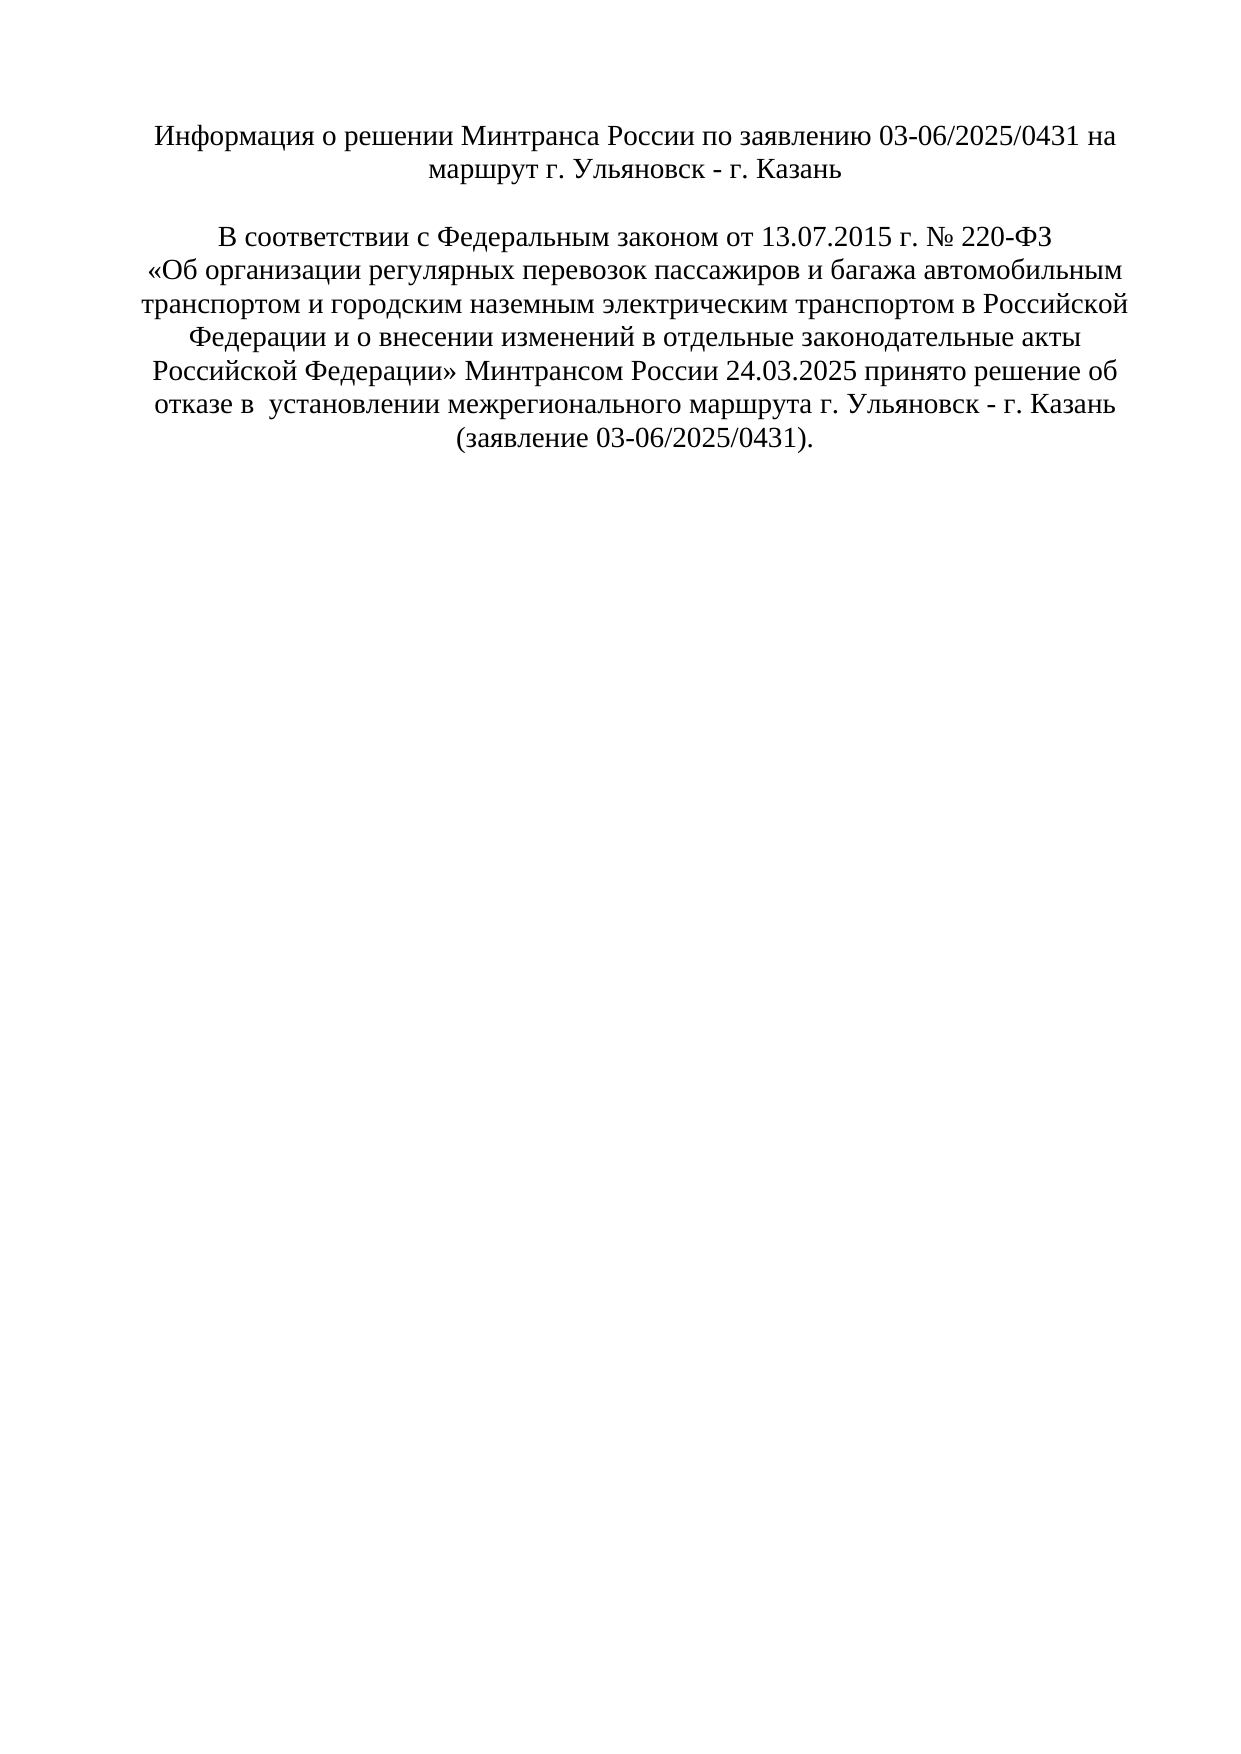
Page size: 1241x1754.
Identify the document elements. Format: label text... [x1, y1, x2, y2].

text В соответствии с Федеральным законом от 13.07.2015 г. № 220-ФЗ «Об организации регулярных перевозок пассажиров и багажа автомобильным транспортом и городским наземным электрическим транспортом в Российской Федерации и о внесении изменений в отдельные законодательные акты Российской Федерации» Минтрансом России 24.03.2025 принято решение об отказе в установлении межрегионального маршрута г. Ульяновск - г. Казань (заявление 03-06/2025/0431). [118, 219, 1152, 453]
text Информация о решении Минтранса России по заявлению 03-06/2025/0431 на маршрут г. Ульяновск - г. Казань [118, 118, 1152, 185]
